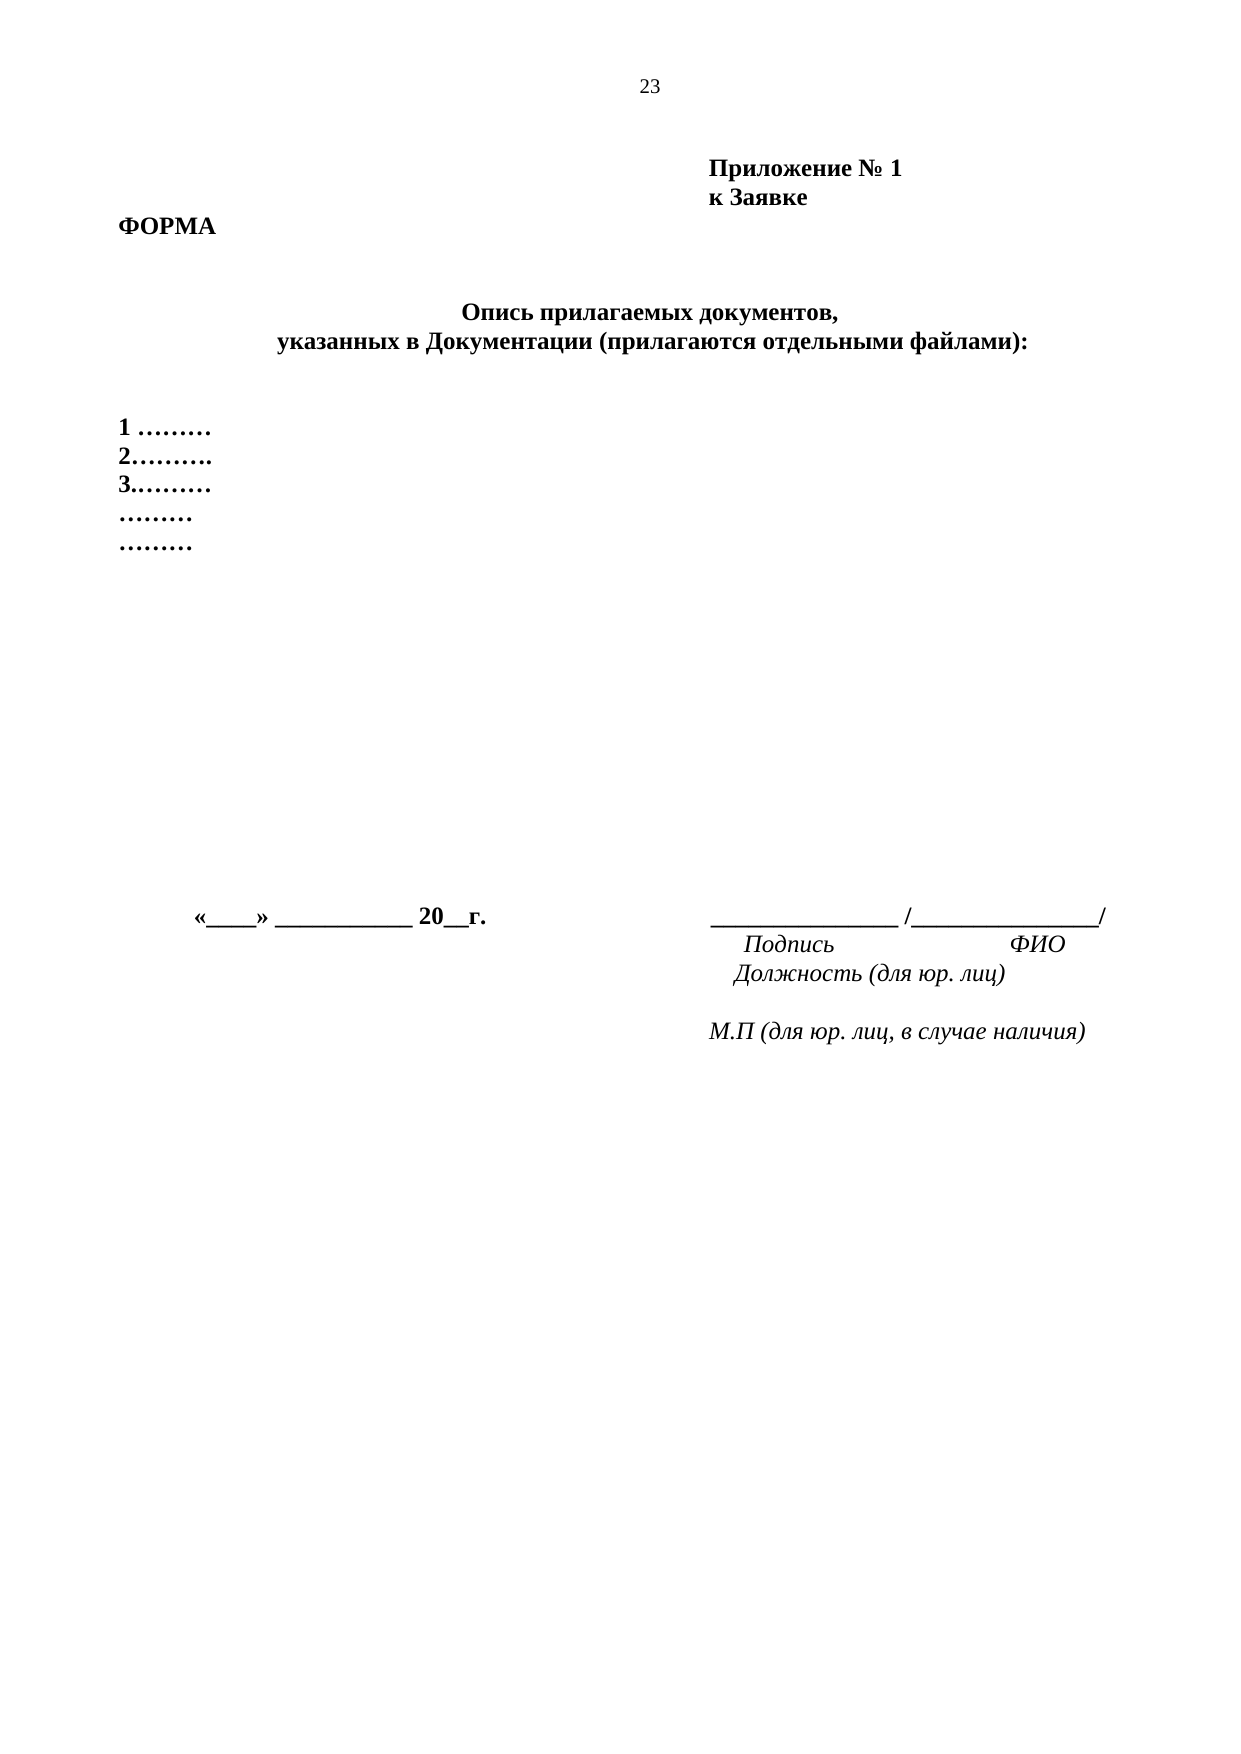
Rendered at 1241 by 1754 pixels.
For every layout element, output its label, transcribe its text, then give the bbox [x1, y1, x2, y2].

text 3.……… [118, 469, 1181, 498]
text Подпись ФИО [118, 929, 1181, 958]
text Приложение № 1 [709, 153, 1181, 182]
text указанных в Документации (прилагаются отдельными файлами): [118, 326, 1181, 354]
text ФОРМА [118, 211, 1181, 239]
text к Заявке [709, 182, 1181, 211]
text 1 ……… [118, 412, 1181, 441]
text Должность (для юр. лиц) [118, 958, 1181, 987]
text «____» ___________ 20__г. _______________ /_______________/ [118, 901, 1181, 929]
text М.П (для юр. лиц, в случае наличия) [118, 1016, 1181, 1044]
text ……… [118, 527, 1181, 556]
text Опись прилагаемых документов, [118, 297, 1181, 326]
text ……… [118, 498, 1181, 527]
text 2………. [118, 441, 1181, 469]
